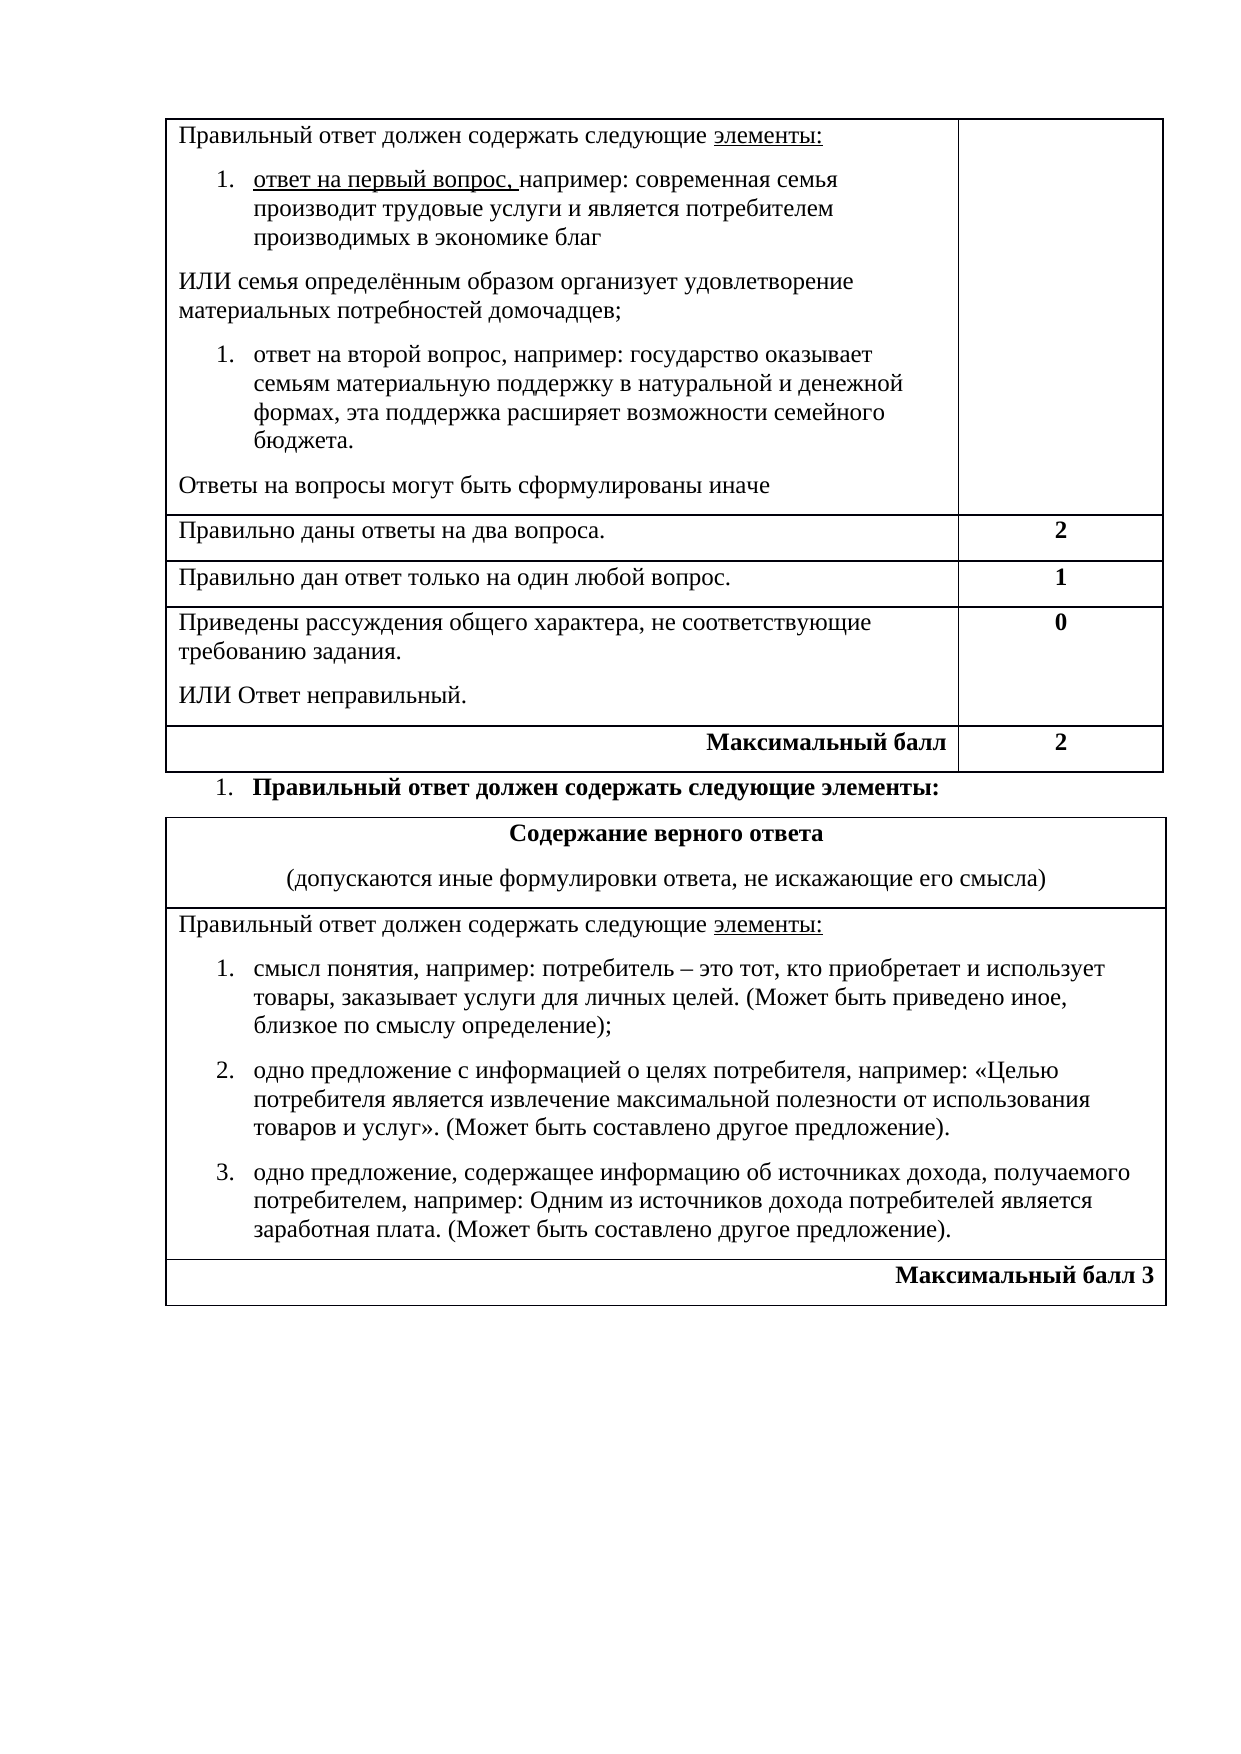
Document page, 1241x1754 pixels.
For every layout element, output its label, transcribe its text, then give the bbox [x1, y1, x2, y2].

table_cell Правильный ответ должен содержать следующие элементы: смысл понятия, например: потребитель – это тот, кто приобретает и использует товары, заказывает услуги для личных целей. (Может быть приведено иное, близкое по смыслу определение); одно предложение с информацией о целях потребителя, например: «Целью потребителя является извлечение максимальной полезности от использования товаров и услуг». (Может быть составлено другое предложение). одно предложение, содержащее информацию об источниках дохода, получаемого потребителем, например: Одним из источников дохода потребителей является заработная плата. (Может быть составлено другое предложение). [167, 909, 1165, 1259]
table_cell Приведены рассуждения общего характера, не соответствующие требованию задания. ИЛИ Ответ неправильный. [167, 608, 958, 725]
table_cell Максимальный балл [167, 727, 958, 771]
table_cell 0 [959, 608, 1162, 725]
table_cell Правильный ответ должен содержать следующие элементы: ответ на первый вопрос, например: современная семья производит трудовые услуги и является потребителем производимых в экономике благ ИЛИ семья определённым образом организует удовлетворение материальных потребностей домочадцев; ответ на второй вопрос, например: государство оказывает семьям материальную поддержку в натуральной и денежной формах, эта поддержка расширяет возможности семейного бюджета. Ответы на вопросы могут быть сформулированы иначе [167, 120, 958, 514]
table_cell 2 [959, 516, 1162, 560]
table_cell [959, 120, 1162, 514]
table_header Содержание верного ответа (допускаются иные формулировки ответа, не искажающие его смысла) [167, 818, 1165, 907]
table_cell Максимальный балл 3 [167, 1260, 1165, 1305]
list Правильный ответ должен содержать следующие элементы: [215, 773, 1152, 801]
table_cell Правильно дан ответ только на один любой вопрос. [167, 562, 958, 606]
table_cell Правильно даны ответы на два вопроса. [167, 516, 958, 560]
table_cell 1 [959, 562, 1162, 606]
table_cell 2 [959, 727, 1162, 771]
